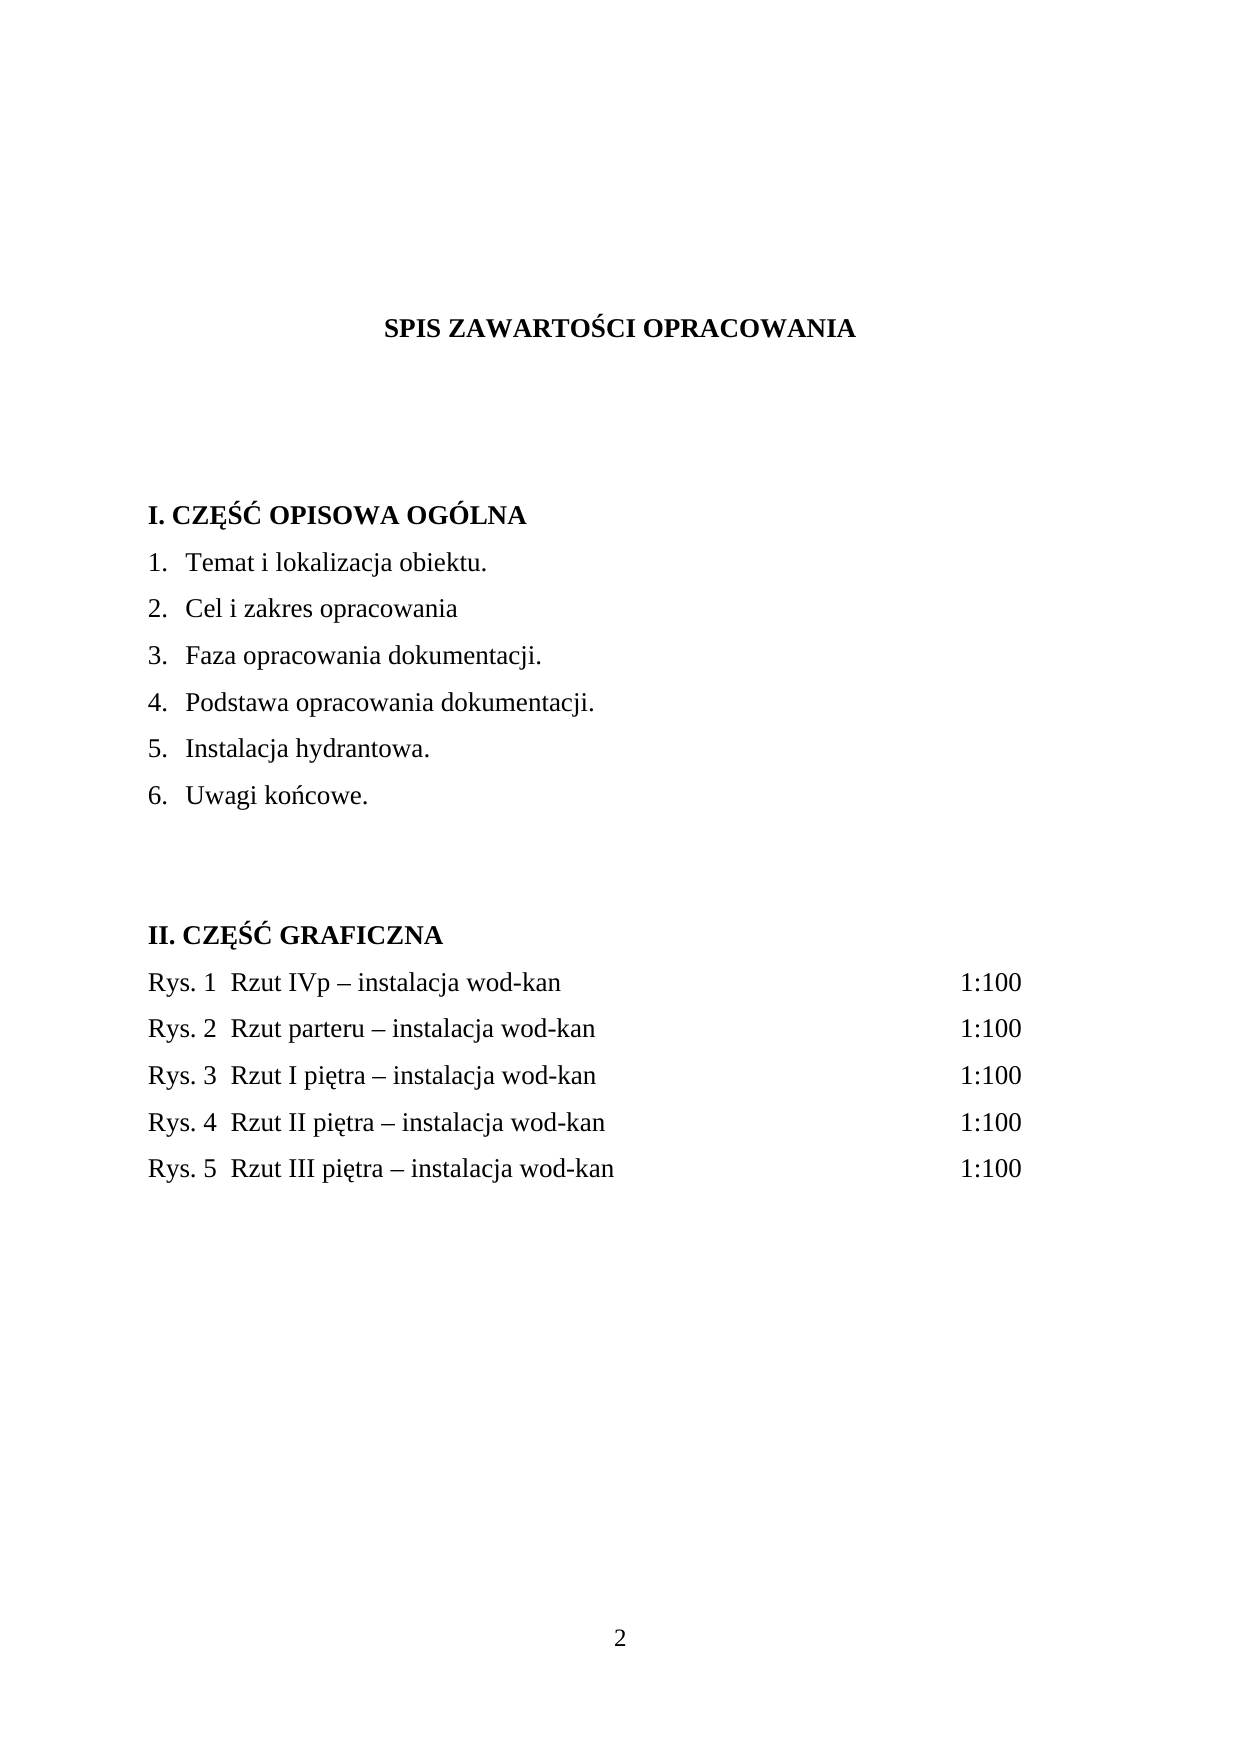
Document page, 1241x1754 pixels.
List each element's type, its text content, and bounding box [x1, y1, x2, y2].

text Rys. 2 Rzut parteru – instalacja wod-kan 1:100 [148, 1013, 1093, 1044]
list Faza opracowania dokumentacji. [148, 639, 1093, 670]
list Instalacja hydrantowa. [148, 733, 1093, 764]
text II. CZĘŚĆ GRAFICZNA [148, 919, 1093, 950]
list Cel i zakres opracowania [148, 593, 1093, 624]
subtitle SPIS ZAWARTOŚCI OPRACOWANIA [148, 313, 1093, 344]
list Temat i lokalizacja obiektu. [148, 546, 1093, 577]
text Rys. 3 Rzut I piętra – instalacja wod-kan 1:100 [148, 1059, 1093, 1090]
text Rys. 1 Rzut IVp – instalacja wod-kan 1:100 [148, 966, 1093, 997]
list Uwagi końcowe. [148, 779, 1093, 810]
text I. CZĘŚĆ OPISOWA OGÓLNA [148, 499, 1093, 530]
text Rys. 5 Rzut III piętra – instalacja wod-kan 1:100 [148, 1153, 1093, 1184]
text Rys. 4 Rzut II piętra – instalacja wod-kan 1:100 [148, 1106, 1093, 1137]
list Podstawa opracowania dokumentacji. [148, 686, 1093, 717]
